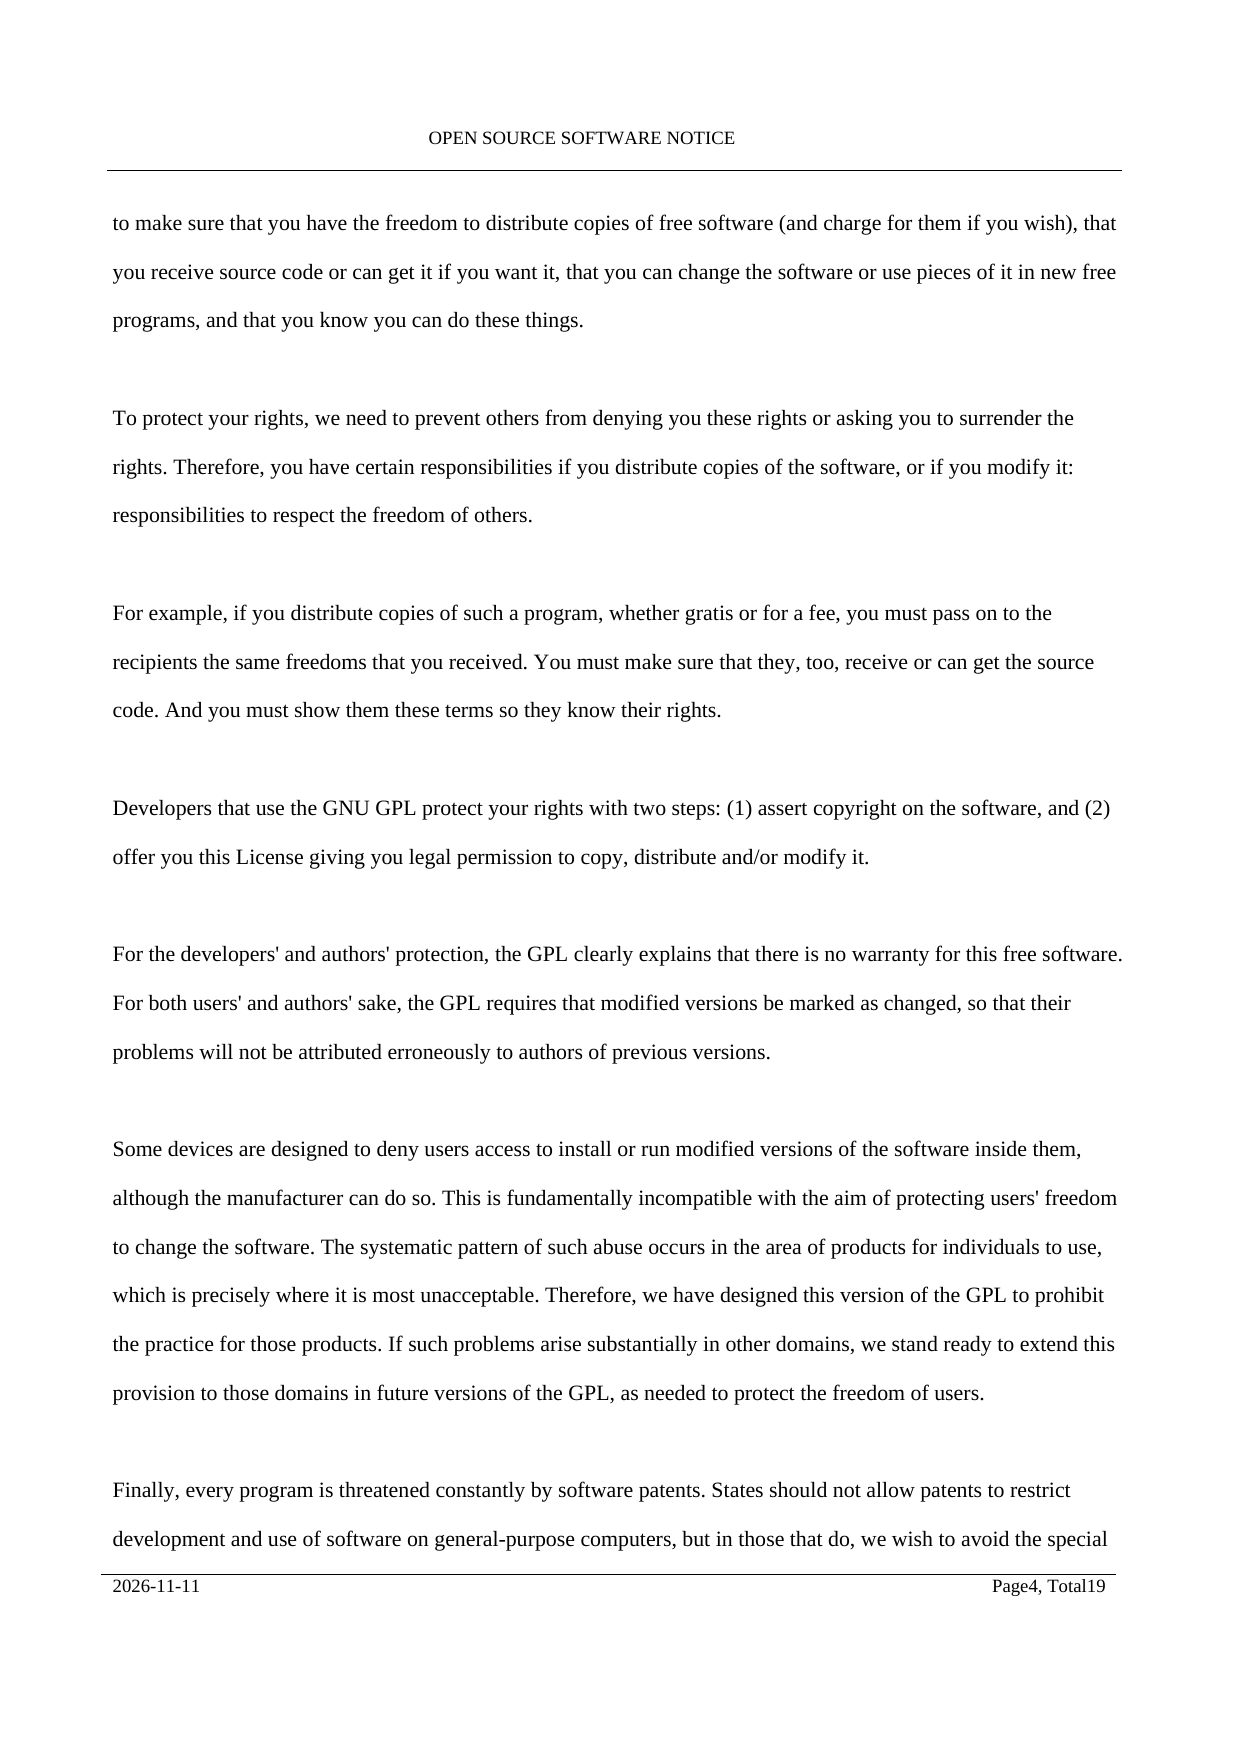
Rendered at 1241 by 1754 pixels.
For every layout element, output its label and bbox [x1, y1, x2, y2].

text [112, 206, 1128, 1555]
